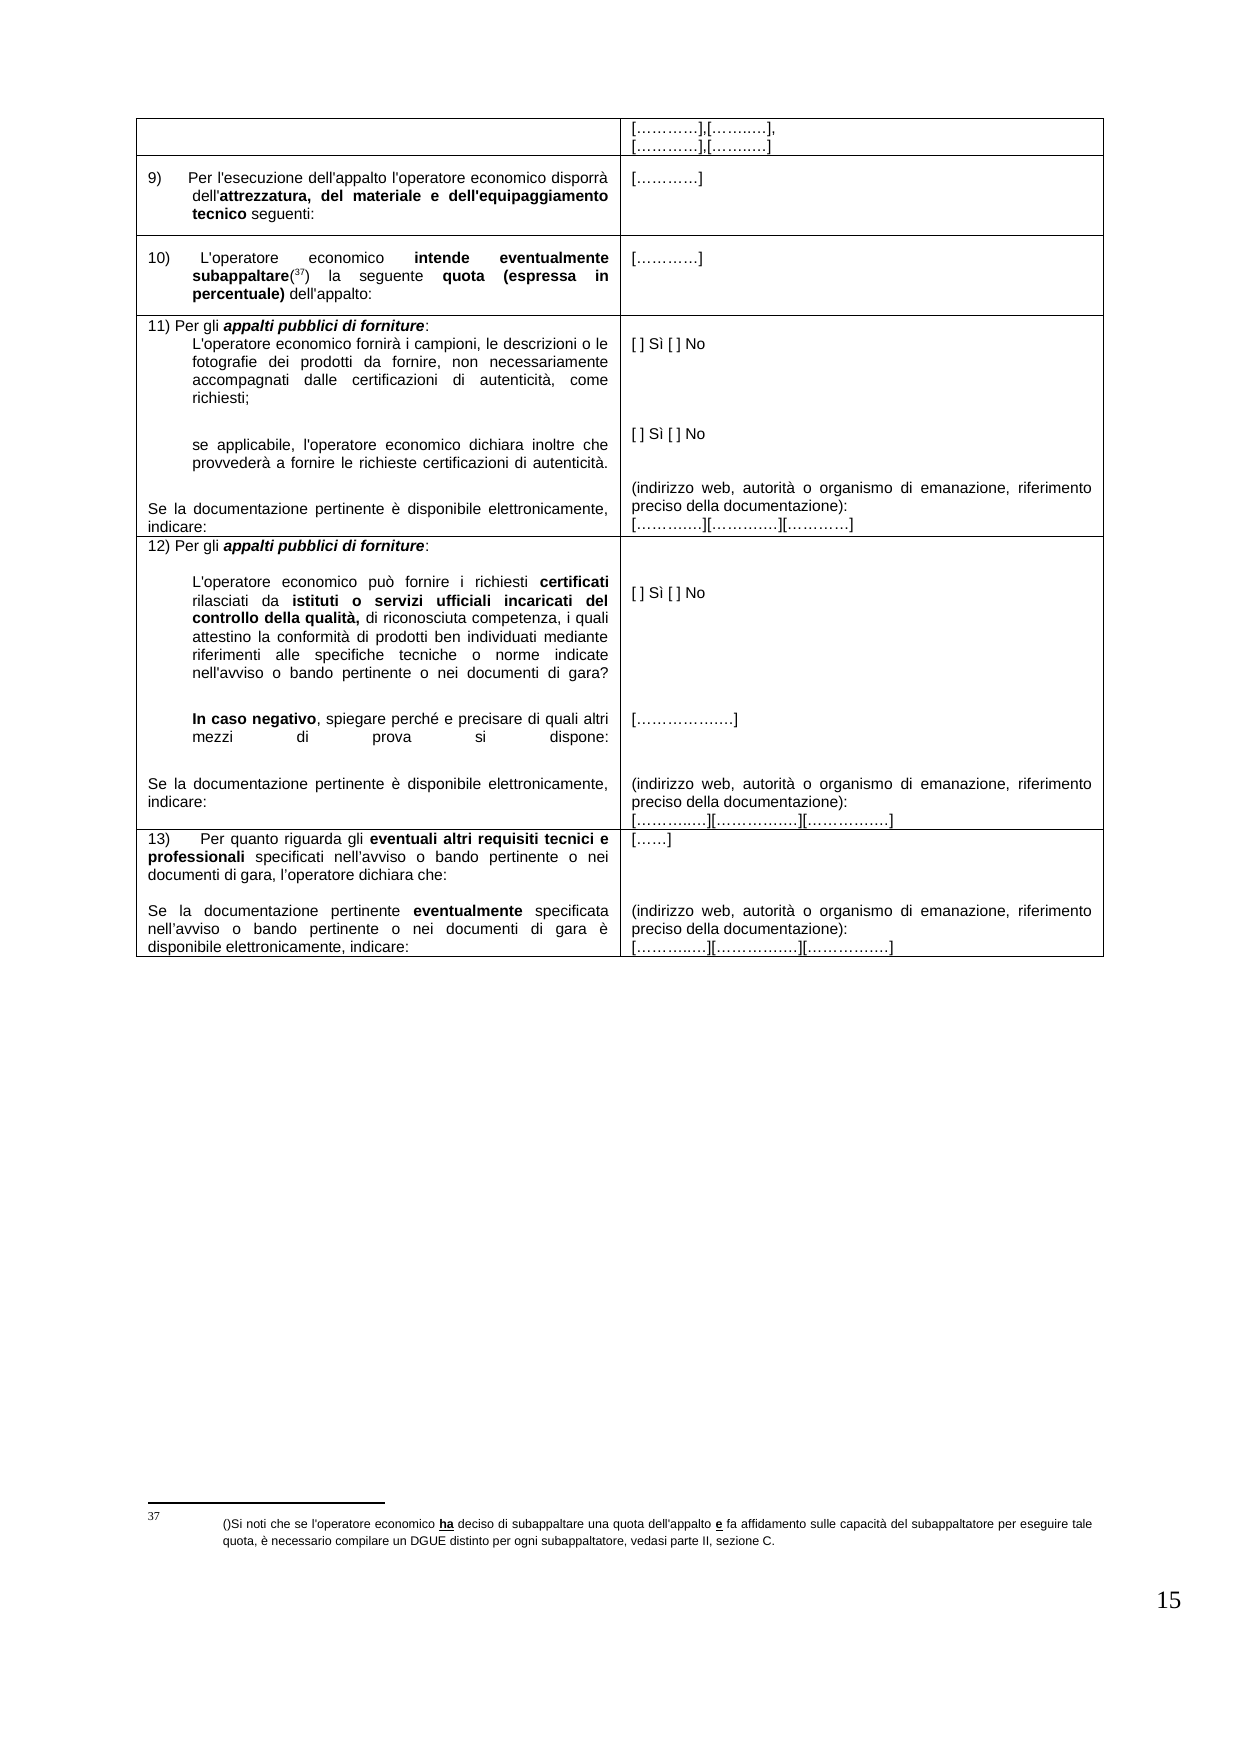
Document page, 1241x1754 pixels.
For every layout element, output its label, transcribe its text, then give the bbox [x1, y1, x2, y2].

table_cell 13) Per quanto riguarda gli eventuali altri requisiti tecnici e professionali specificati nell’avviso o bando pertinente o nei documenti di gara, l’operatore dichiara che: Se la documentazione pertinente eventualmente specificata nell’avviso o bando pertinente o nei documenti di gara è disponibile elettronicamente, indicare: [137, 830, 620, 956]
table_cell [ ] Sì [ ] No [ ] Sì [ ] No (indirizzo web, autorità o organismo di emanazione, riferimento preciso della documentazione): [……….…][……….…][…………] [621, 316, 1103, 536]
table_cell […………] [621, 156, 1103, 235]
table_cell […………] [621, 236, 1103, 315]
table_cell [621, 119, 1103, 155]
table_cell [ ] Sì [ ] No […………….…] (indirizzo web, autorità o organismo di emanazione, riferimento preciso della documentazione): [………..…][………….…][………….…] [621, 537, 1103, 829]
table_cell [137, 119, 620, 155]
table_cell 9) Per l'esecuzione dell'appalto l'operatore economico disporrà dell'attrezzatura, del materiale e dell'equipaggiamento tecnico seguenti: [137, 156, 620, 235]
table_cell 11) Per gli appalti pubblici di forniture: L'operatore economico fornirà i campioni, le descrizioni o le fotografie dei prodotti da fornire, non necessariamente accompagnati dalle certificazioni di autenticità, come richiesti; se applicabile, l'operatore economico dichiara inoltre che provvederà a fornire le richieste certificazioni di autenticità. Se la documentazione pertinente è disponibile elettronicamente, indicare: [137, 316, 620, 536]
table_cell 10) L'operatore economico intende eventualmente subappaltare() la seguente quota (espressa in percentuale) dell'appalto: [137, 236, 620, 315]
table_cell [……] (indirizzo web, autorità o organismo di emanazione, riferimento preciso della documentazione): [………..…][………….…][………….…] [621, 830, 1103, 956]
table_cell 12) Per gli appalti pubblici di forniture: L'operatore economico può fornire i richiesti certificati rilasciati da istituti o servizi ufficiali incaricati del controllo della qualità, di riconosciuta competenza, i quali attestino la conformità di prodotti ben individuati mediante riferimenti alle specifiche tecniche o norme indicate nell'avviso o bando pertinente o nei documenti di gara? In caso negativo, spiegare perché e precisare di quali altri mezzi di prova si dispone: Se la documentazione pertinente è disponibile elettronicamente, indicare: [137, 537, 620, 829]
